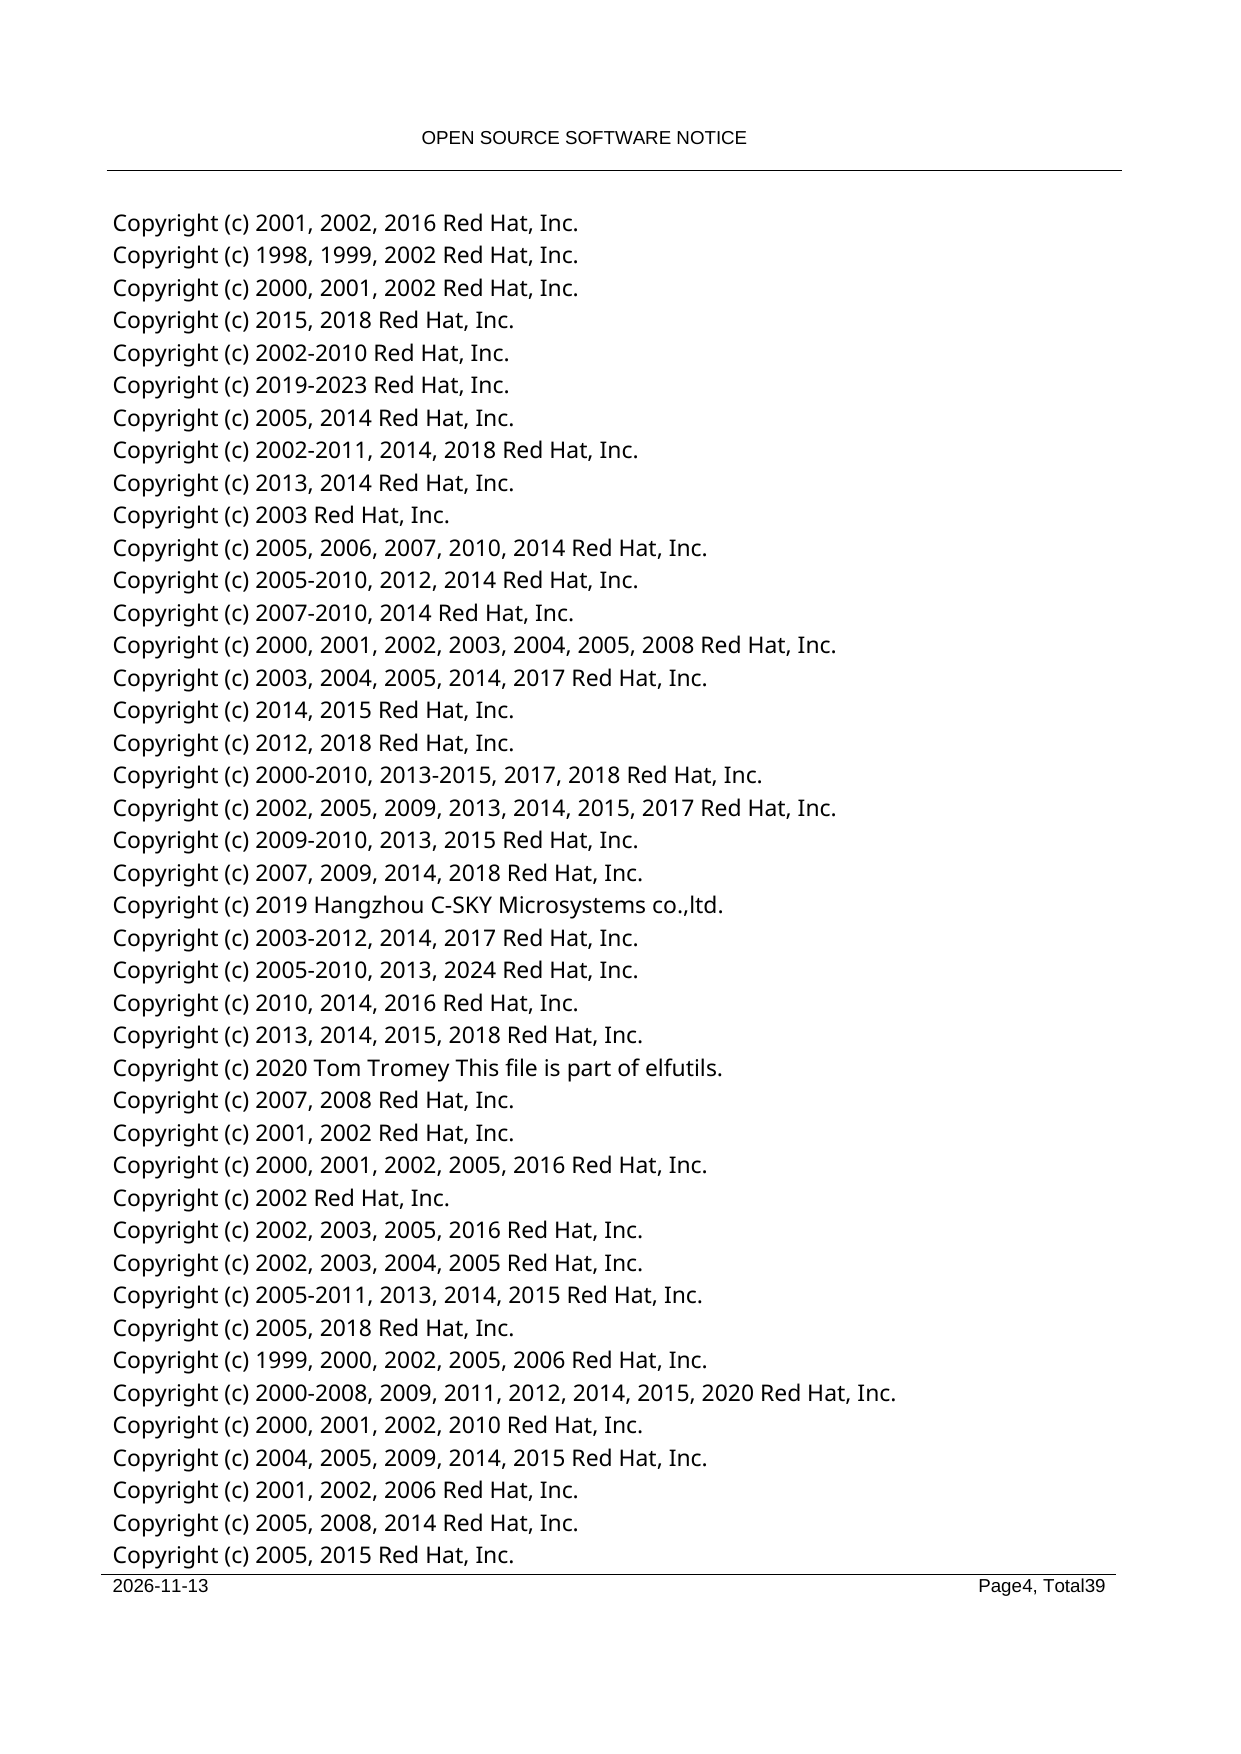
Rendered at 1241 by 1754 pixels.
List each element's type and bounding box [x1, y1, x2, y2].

text [112, 206, 1128, 1571]
